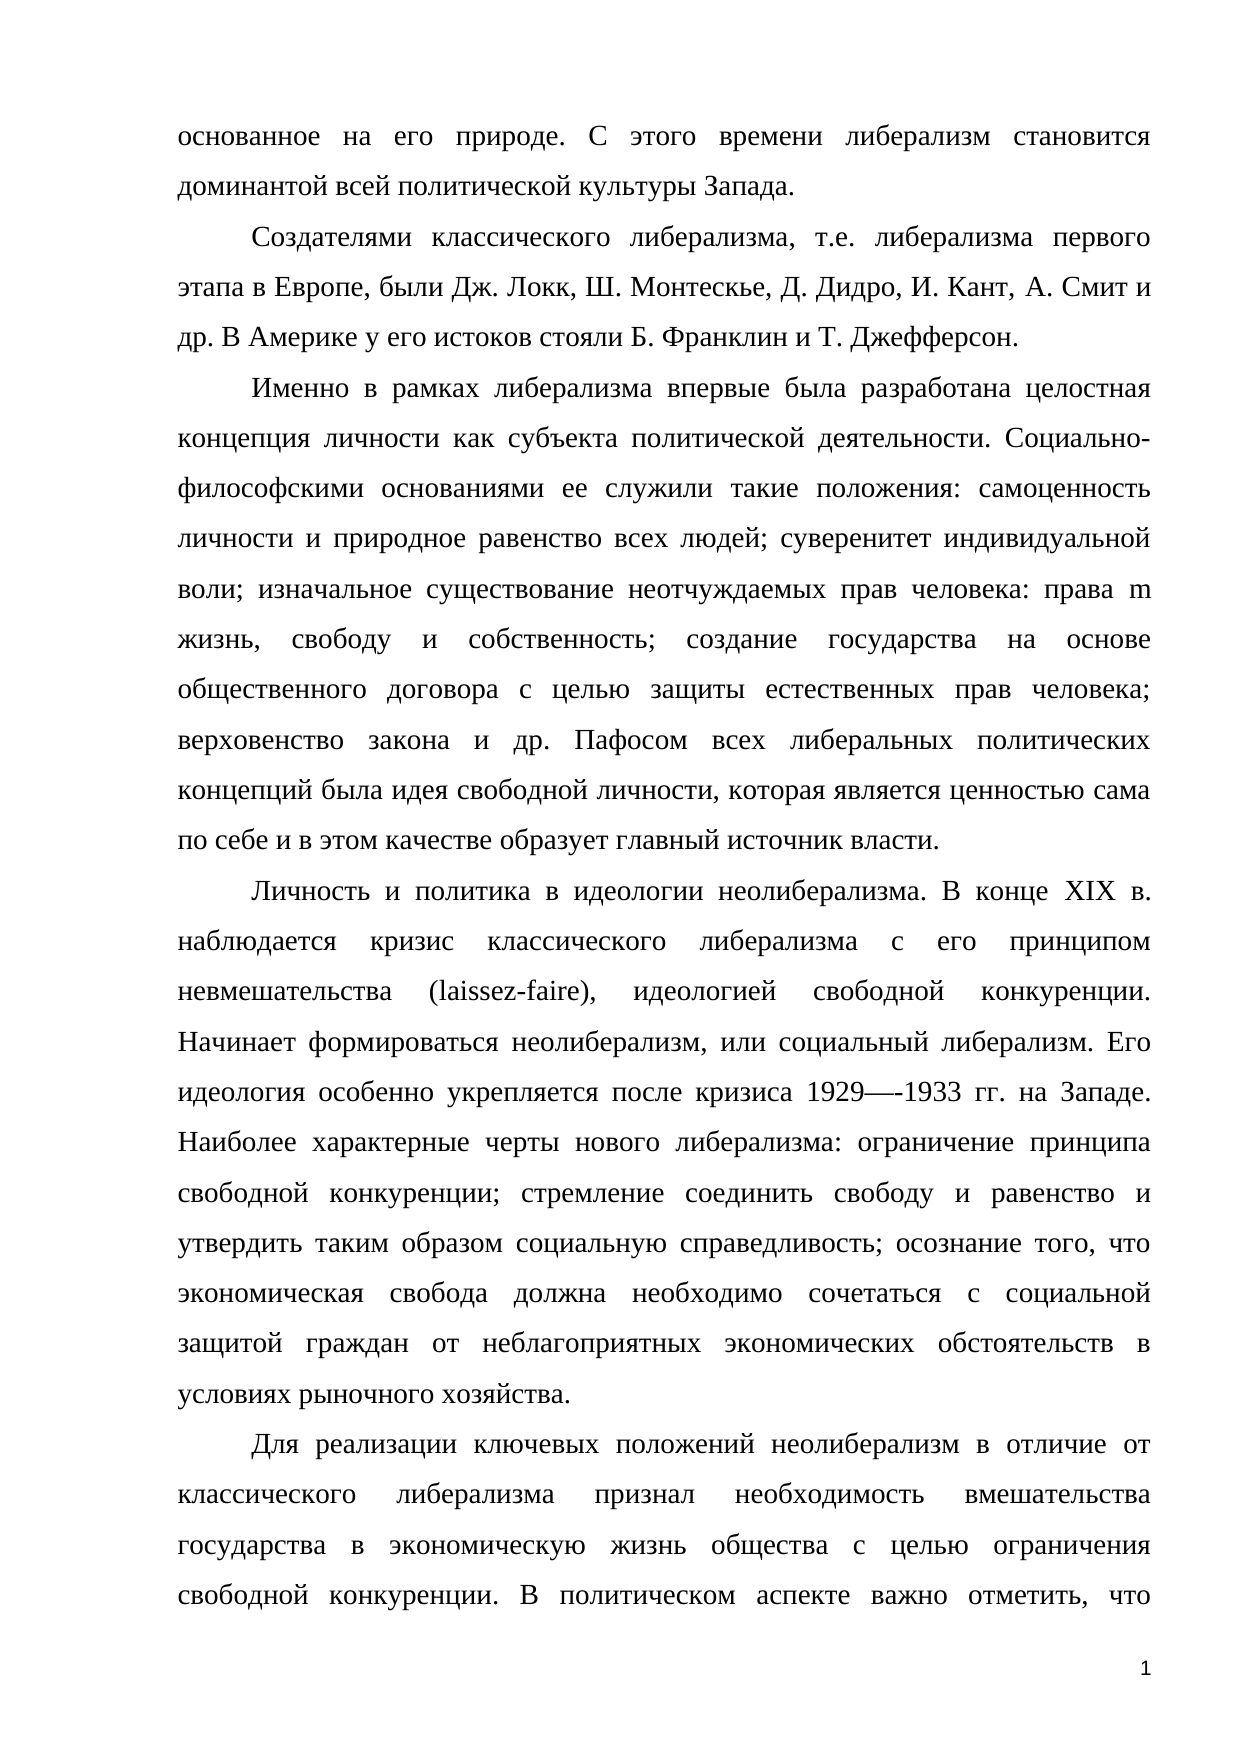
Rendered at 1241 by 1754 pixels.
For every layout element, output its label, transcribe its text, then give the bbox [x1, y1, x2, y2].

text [177, 1426, 1152, 1611]
text Личность и политика в идеологии неолиберализма. В конце XIX в. наблюдается кризис классического либерализма с его принципом невмешательства (laissez-faire), идеологией свободной конкуренции. Начинает формироваться неолиберализм, или социальный либерализм. Его идеология особенно укрепляется после кризиса 1929—-1933 гг. на Западе. Наиболее характерные черты нового либерализма: ограничение принципа свободной конкуренции; стремление соединить свободу и равенство и утвердить таким образом социальную справедливость; осознание того, что экономическая свобода должна необходимо сочетаться с социальной защитой граждан от неблагоприятных экономических обстоятельств в условиях рыночного хозяйства. [177, 873, 1152, 1409]
text Создателями классического либерализма, т.е. либерализма первого этапа в Европе, были Дж. Локк, Ш. Монтескье, Д. Дидро, И. Кант, А. Смит и др. В Америке у его истоков стояли Б. Франклин и Т. Джефферсон. [177, 219, 1152, 353]
text Именно в рамках либерализма впервые была разработана целостная концепция личности как субъекта политической деятельности. Социально-философскими основаниями ее служили такие положения: самоценность личности и природное равенство всех людей; суверенитет индивидуальной воли; изначальное существование неотчуждаемых прав человека: права m жизнь, свободу и собственность; создание государства на основе общественного договора с целью защиты естественных прав человека; верховенство закона и др. Пафосом всех либеральных политических концепций была идея свободной личности, которая является ценностью сама по себе и в этом качестве образует главный источник власти. [177, 370, 1152, 856]
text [177, 118, 1152, 202]
